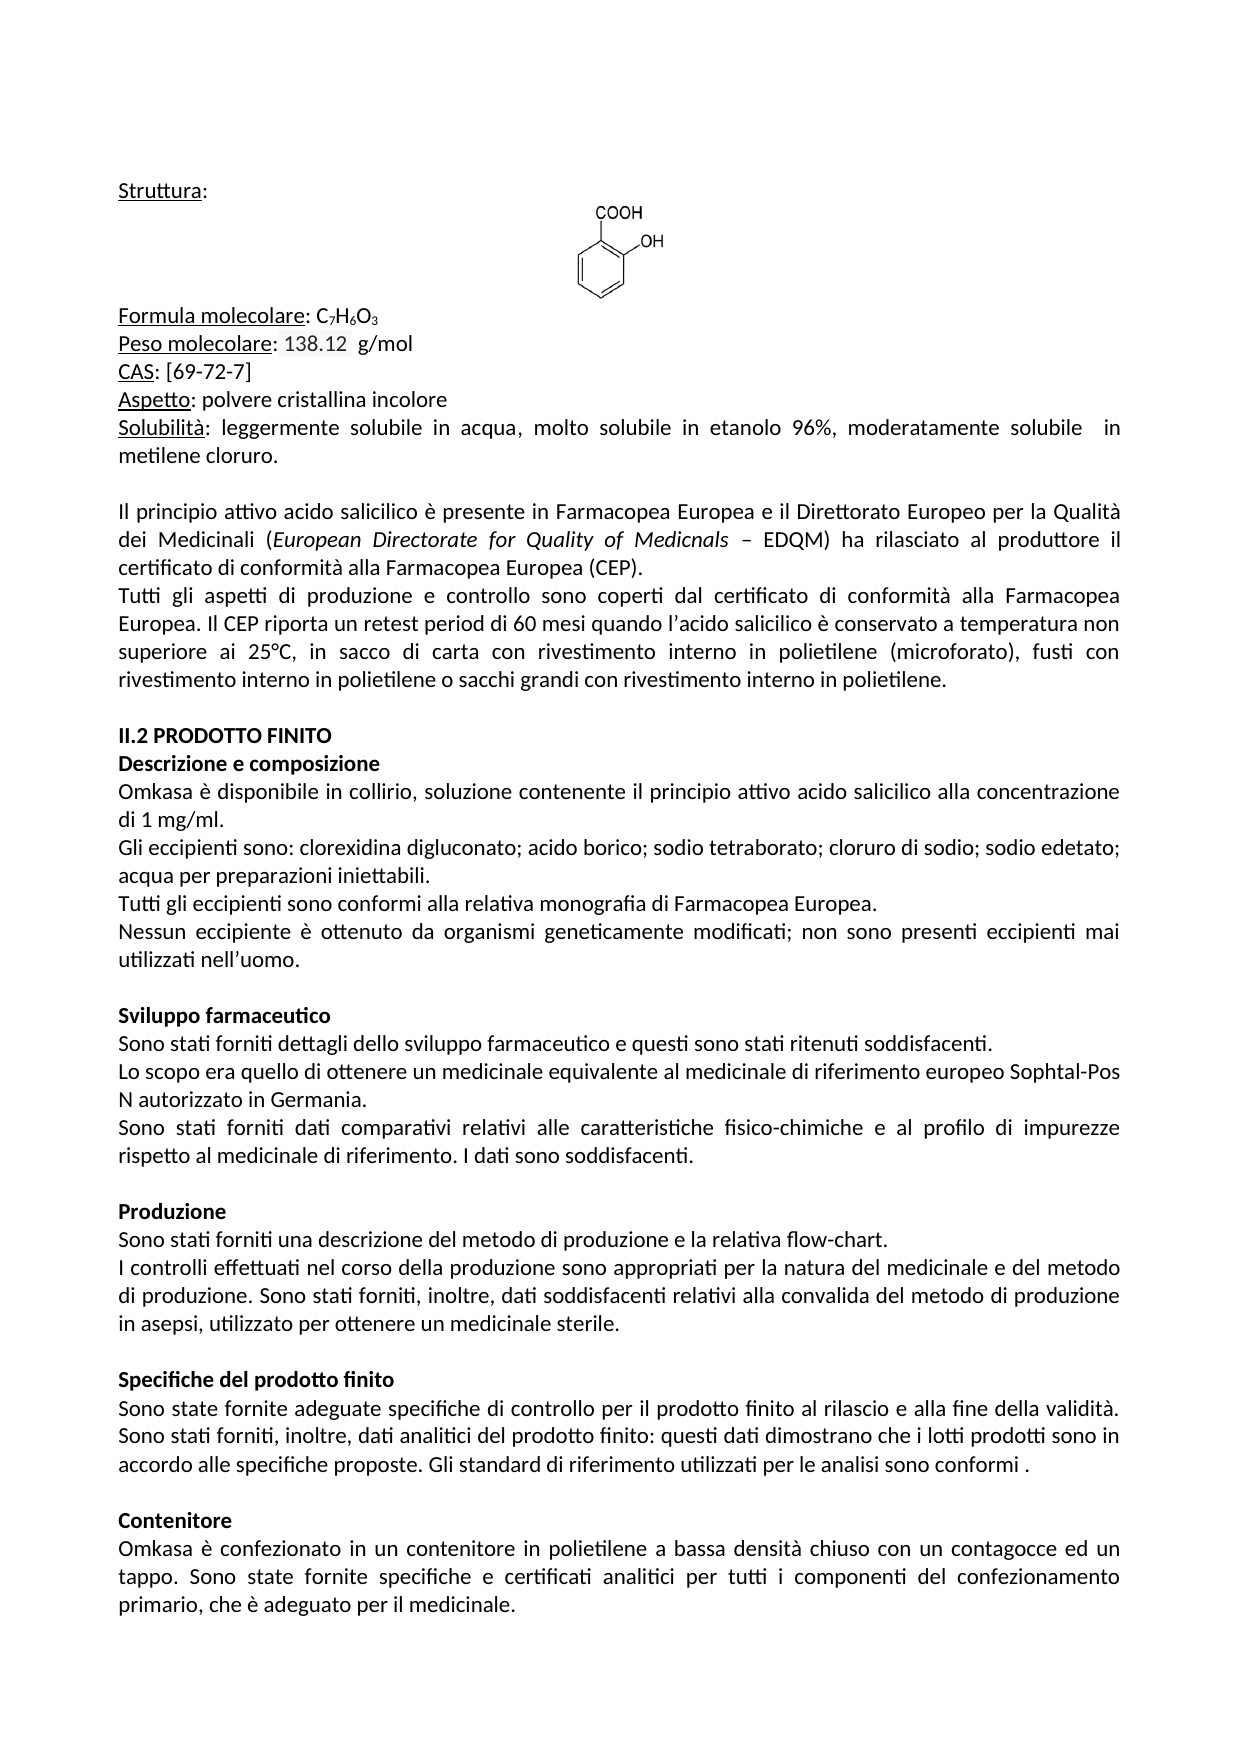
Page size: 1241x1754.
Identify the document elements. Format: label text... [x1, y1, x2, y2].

picture [575, 203, 665, 301]
text Omkasa è disponibile in collirio, soluzione contenente il principio attivo acido salicilico alla concentrazione di 1 mg/ml. [118, 777, 1122, 833]
text Aspetto: polvere cristallina incolore [118, 385, 1122, 413]
text II.2 PRODOTTO FINITO [118, 721, 1122, 749]
text Struttura: [118, 176, 1122, 204]
text Descrizione e composizione [118, 749, 1122, 777]
text Tutti gli eccipienti sono conformi alla relativa monografia di Farmacopea Europea. [118, 889, 1122, 917]
text Sono stati forniti una descrizione del metodo di produzione e la relativa flow-chart. [118, 1226, 1122, 1253]
text I controlli effettuati nel corso della produzione sono appropriati per la natura del medicinale e del metodo di produzione. Sono stati forniti, inoltre, dati soddisfacenti relativi alla convalida del metodo di produzione in asepsi, utilizzato per ottenere un medicinale sterile. [118, 1253, 1122, 1338]
text Sono stati forniti dati comparativi relativi alle caratteristiche fisico-chimiche e al profilo di impurezze rispetto al medicinale di riferimento. I dati sono soddisfacenti. [118, 1113, 1122, 1169]
text CAS: [69-72-7] [118, 357, 1122, 385]
text Nessun eccipiente è ottenuto da organismi geneticamente modificati; non sono presenti eccipienti mai utilizzati nell’uomo. [118, 917, 1122, 973]
text Formula molecolare: C7H6O3 [118, 301, 1122, 329]
text Tutti gli aspetti di produzione e controllo sono coperti dal certificato di conformità alla Farmacopea Europea. Il CEP riporta un retest period di 60 mesi quando l’acido salicilico è conservato a temperatura non superiore ai 25°C, in sacco di carta con rivestimento interno in polietilene (microforato), fusti con rivestimento interno in polietilene o sacchi grandi con rivestimento interno in polietilene. [118, 581, 1122, 693]
text Gli eccipienti sono: clorexidina digluconato; acido borico; sodio tetraborato; cloruro di sodio; sodio edetato; acqua per preparazioni iniettabili. [118, 833, 1122, 889]
text Peso molecolare: 138.12 g/mol [118, 329, 278, 357]
text Specifiche del prodotto finito [118, 1366, 1122, 1394]
text Solubilità: leggermente solubile in acqua, molto solubile in etanolo 96%, moderatamente solubile in metilene cloruro. [118, 413, 1122, 469]
text Sviluppo farmaceutico [118, 1001, 1122, 1029]
text Lo scopo era quello di ottenere un medicinale equivalente al medicinale di riferimento europeo Sophtal-Pos N autorizzato in Germania. [118, 1057, 1122, 1113]
text Contenitore [118, 1506, 1122, 1534]
text Peso molecolare: 138.12 g/mol [352, 329, 1122, 357]
text Omkasa è confezionato in un contenitore in polietilene a bassa densità chiuso con un contagocce ed un tappo. Sono state fornite specifiche e certificati analitici per tutti i componenti del confezionamento primario, che è adeguato per il medicinale. [118, 1534, 1122, 1618]
text Produzione [118, 1197, 1122, 1226]
text Sono state fornite adeguate specifiche di controllo per il prodotto finito al rilascio e alla fine della validità. Sono stati forniti, inoltre, dati analitici del prodotto finito: questi dati dimostrano che i lotti prodotti sono in accordo alle specifiche proposte. Gli standard di riferimento utilizzati per le analisi sono conformi . [118, 1394, 1122, 1478]
text Sono stati forniti dettagli dello sviluppo farmaceutico e questi sono stati ritenuti soddisfacenti. [118, 1029, 1122, 1057]
text Il principio attivo acido salicilico è presente in Farmacopea Europea e il Direttorato Europeo per la Qualità dei Medicinali (European Directorate for Quality of Medicnals – EDQM) ha rilasciato al produttore il certificato di conformità alla Farmacopea Europea (CEP). [118, 497, 1122, 581]
